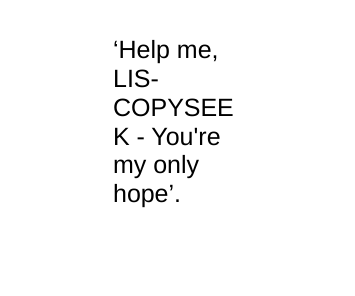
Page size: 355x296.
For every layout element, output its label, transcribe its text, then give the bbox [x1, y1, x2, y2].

text ‘Help me, LIS-COPYSEEK - You're my only hope’. [113, 35, 242, 208]
